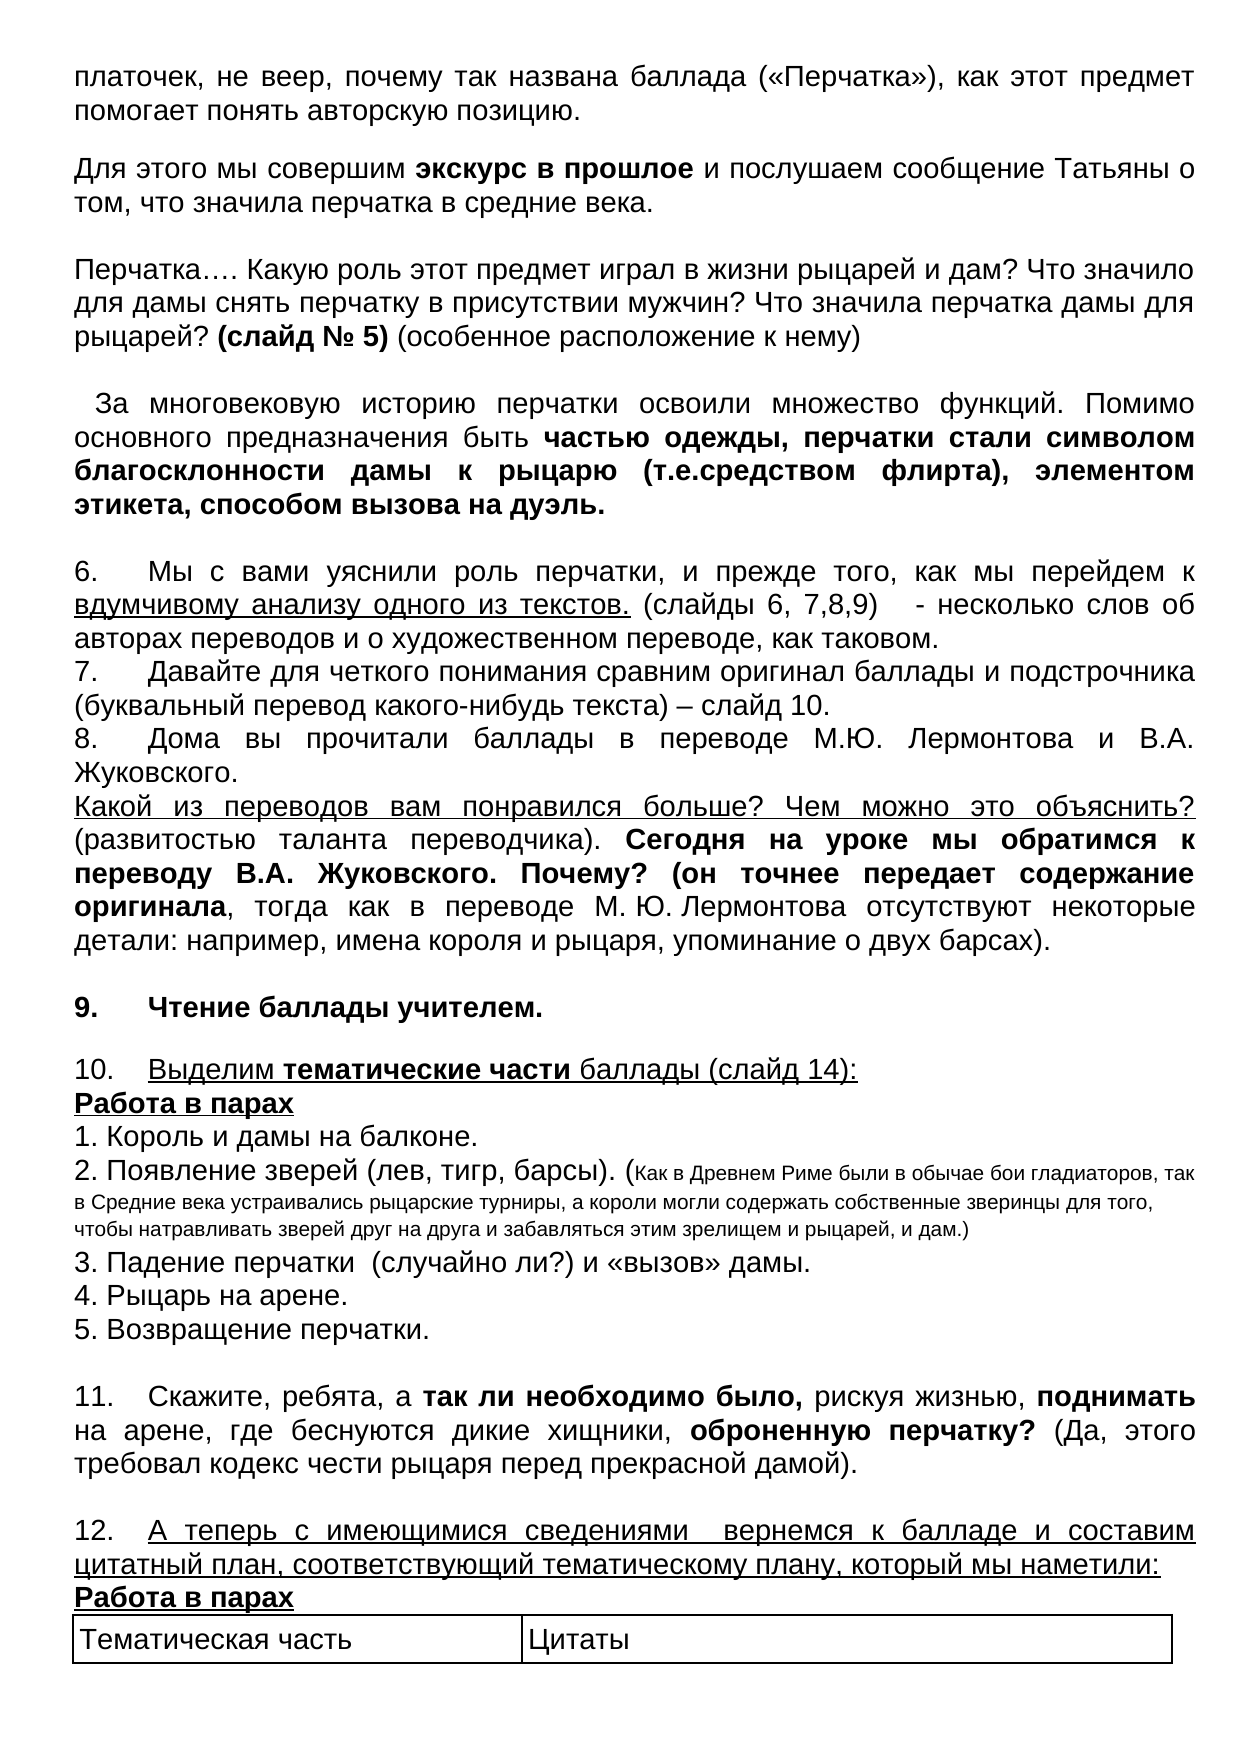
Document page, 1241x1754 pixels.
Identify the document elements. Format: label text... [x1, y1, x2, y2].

text 4. Рыцарь на арене. [74, 1278, 1196, 1312]
text 3. Падение перчатки (случайно ли?) и «вызов» дамы. [74, 1245, 1196, 1278]
list Выделим тематические части баллады (слайд 14): [74, 1052, 1196, 1086]
list А теперь с имеющимися сведениями вернемся к балладе и составим цитатный план, соответствующий тематическому плану, который мы наметили: [74, 1513, 1196, 1580]
table_header Тематическая часть [74, 1616, 521, 1662]
list Скажите, ребята, а так ли необходимо было, рискуя жизнью, поднимать на арене, где беснуются дикие хищники, оброненную перчатку? (Да, этого требовал кодекс чести рыцаря перед прекрасной дамой). [74, 1379, 1196, 1479]
text 1. Король и дамы на балконе. [74, 1119, 1196, 1153]
list Давайте для четкого понимания сравним оригинал баллады и подстрочника (буквальный перевод какого-нибудь текста) – слайд 10. [74, 654, 1196, 721]
text 5. Возвращение перчатки. [74, 1312, 1196, 1345]
list Дома вы прочитали баллады в переводе М.Ю. Лермонтова и В.А. Жуковского. [74, 721, 1196, 788]
text 2. Появление зверей (лев, тигр, барсы). (Как в Древнем Риме были в обычае бои гладиаторов, так в Средние века устраивались рыцарские турниры, а короли могли содержать собственные зверинцы для того, чтобы натравливать зверей друг на друга и забавляться этим зрелищем и рыцарей, и дам.) [74, 1153, 1196, 1241]
text Какой из переводов вам понравился больше? Чем можно это объяснить? (развитостью таланта переводчика). Сегодня на уроке мы обратимся к переводу В.А. Жуковского. Почему? (он точнее передает содержание оригинала, тогда как в переводе М. Ю. Лермонтова отсутствуют некоторые детали: например, имена короля и рыцаря, упоминание о двух барсах). [74, 788, 1196, 818]
list Чтение баллады учителем. [74, 990, 1196, 1052]
text Перчатка…. Какую роль этот предмет играл в жизни рыцарей и дам? Что значило для дамы снять перчатку в присутствии мужчин? Что значила перчатка дамы для рыцарей? (слайд № 5) (особенное расположение к нему) [74, 252, 1196, 352]
text За многовековую историю перчатки освоили множество функций. Помимо основного предназначения быть частью одежды, перчатки стали символом благосклонности дамы к рыцарю (т.е.средством флирта), элементом этикета, способом вызова на дуэль. [74, 386, 1196, 520]
list Мы с вами уяснили роль перчатки, и прежде того, как мы перейдем к вдумчивому анализу одного из текстов. (слайды 6, 7,8,9) - несколько слов об авторах переводов и о художественном переводе, как таковом. [74, 554, 1196, 654]
text Для этого мы совершим экскурс в прошлое и послушаем сообщение Татьяны о том, что значила перчатка в средние века. [74, 151, 1196, 218]
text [74, 59, 1196, 126]
text Какой из переводов вам понравился больше? Чем можно это объяснить? (развитостью таланта переводчика). Сегодня на уроке мы обратимся к переводу В.А. Жуковского. Почему? (он точнее передает содержание оригинала, тогда как в переводе М. Ю. Лермонтова отсутствуют некоторые детали: например, имена короля и рыцаря, упоминание о двух барсах). [74, 819, 1196, 956]
text Работа в парах [74, 1086, 1196, 1119]
table_header Цитаты [523, 1616, 1171, 1662]
text Работа в парах [74, 1580, 1196, 1614]
